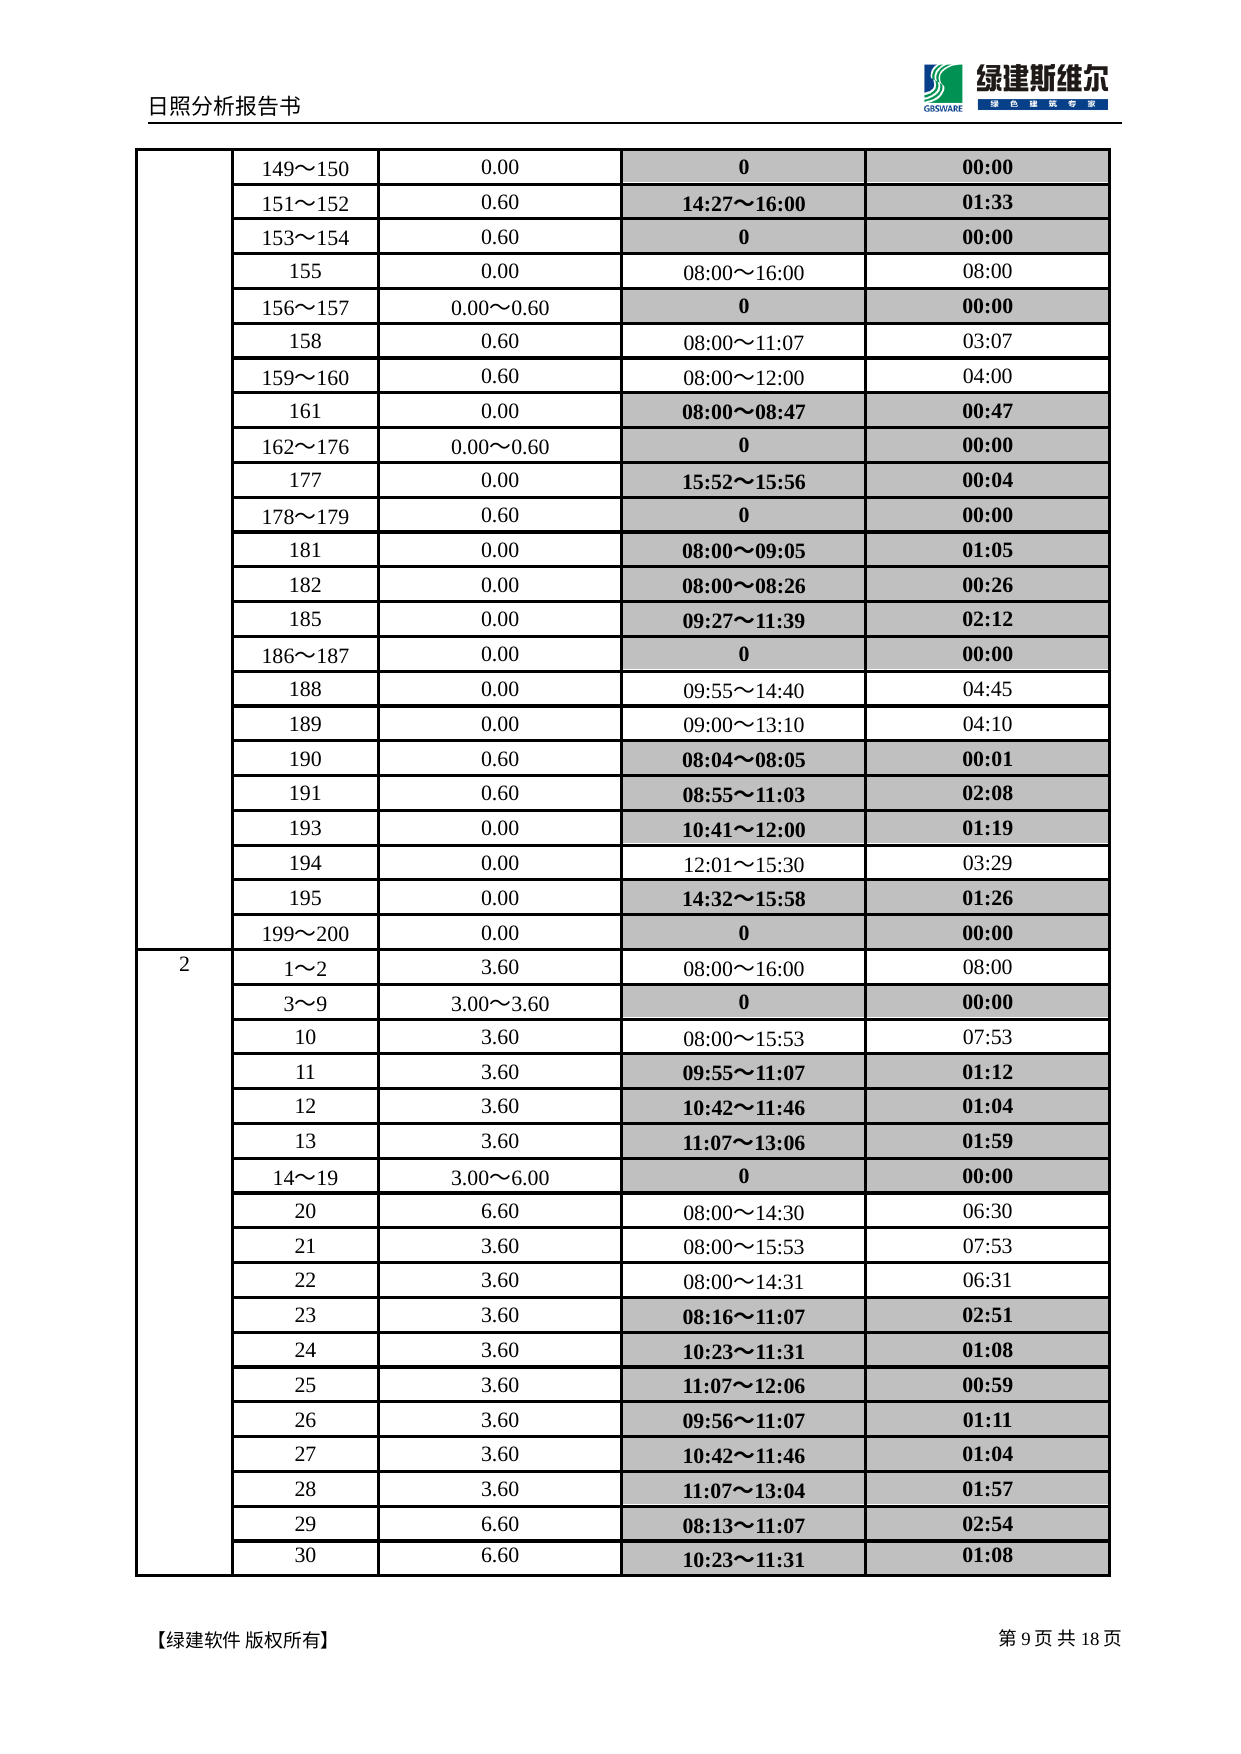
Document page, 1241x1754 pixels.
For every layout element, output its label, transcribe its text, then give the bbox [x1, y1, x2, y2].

table_cell 0.00 [380, 255, 620, 287]
table_cell 0.00 [380, 916, 620, 948]
table_cell 10:42～11:46 [623, 1090, 864, 1122]
table_cell 08:55～11:03 [623, 777, 864, 809]
table_cell 10:42～11:46 [623, 1438, 864, 1470]
table_cell 6.60 [380, 1508, 620, 1539]
table_cell 00:47 [867, 394, 1108, 426]
table_cell 23 [234, 1299, 377, 1331]
table_cell 11:07～12:06 [623, 1369, 864, 1400]
table_cell 3.60 [380, 1055, 620, 1087]
table_cell 21 [234, 1229, 377, 1261]
table_cell 08:00～15:53 [623, 1021, 864, 1052]
table_cell 01:57 [867, 1473, 1108, 1504]
table_cell 0.00 [380, 603, 620, 635]
table_cell 0.00～0.60 [380, 429, 620, 461]
table_cell 158 [234, 325, 377, 356]
table_cell 09:27～11:39 [623, 603, 864, 635]
table_cell 0 [623, 638, 864, 669]
table_cell 00:04 [867, 464, 1108, 496]
table_cell 193 [234, 812, 377, 843]
table_cell 00:01 [867, 742, 1108, 774]
table_cell 3.60 [380, 1473, 620, 1504]
table_cell 3.60 [380, 1438, 620, 1470]
table_cell 6.60 [380, 1543, 620, 1574]
table_cell 04:00 [867, 360, 1108, 391]
table_cell 3.60 [380, 1021, 620, 1052]
table_cell 3.60 [380, 951, 620, 983]
table_cell 0.00 [380, 708, 620, 739]
table_cell 0 [623, 916, 864, 948]
table_cell 00:00 [867, 220, 1108, 252]
table_cell 3.00～3.60 [380, 986, 620, 1017]
table_cell 10:23～11:31 [623, 1543, 864, 1574]
table_cell 161 [234, 394, 377, 426]
table_cell 10:23～11:31 [623, 1334, 864, 1365]
table_cell 0 [623, 290, 864, 322]
table_cell 153～154 [234, 220, 377, 252]
table_cell 08:16～11:07 [623, 1299, 864, 1331]
table_cell 0 [623, 986, 864, 1017]
table_cell 02:54 [867, 1508, 1108, 1539]
table_cell 01:05 [867, 534, 1108, 565]
table_cell 3.60 [380, 1369, 620, 1400]
table_cell 11:07～13:06 [623, 1125, 864, 1157]
table_cell 0.00 [380, 881, 620, 913]
table_cell 08:00 [867, 255, 1108, 287]
table_cell 08:13～11:07 [623, 1508, 864, 1539]
table_cell 0.00 [380, 673, 620, 704]
table_cell 01:04 [867, 1438, 1108, 1470]
table_cell 2 [138, 951, 231, 1574]
table_cell 27 [234, 1438, 377, 1470]
table_cell 6.60 [380, 1195, 620, 1226]
table_cell 3.60 [380, 1125, 620, 1157]
table_cell 01:04 [867, 1090, 1108, 1122]
table_cell 08:00～08:26 [623, 568, 864, 600]
table_cell 01:26 [867, 881, 1108, 913]
table_cell 0.60 [380, 499, 620, 530]
table_cell 0.00 [380, 812, 620, 843]
table_cell 188 [234, 673, 377, 704]
table_cell 0 [623, 220, 864, 252]
table_cell 00:00 [867, 1160, 1108, 1191]
table_cell 3.60 [380, 1334, 620, 1365]
table_cell 08:00～15:53 [623, 1229, 864, 1261]
table_cell 03:29 [867, 847, 1108, 878]
table_cell 162～176 [234, 429, 377, 461]
table_cell 08:00 [867, 951, 1108, 983]
table_cell 0 [623, 499, 864, 530]
table_cell 0.60 [380, 742, 620, 774]
table_cell 08:00～14:30 [623, 1195, 864, 1226]
table_cell 0.00 [380, 534, 620, 565]
table_cell 29 [234, 1508, 377, 1539]
table_cell 0.00 [380, 638, 620, 669]
table_cell 159～160 [234, 360, 377, 391]
table_cell 0.00 [380, 394, 620, 426]
table_cell 01:08 [867, 1543, 1108, 1574]
table_cell 14:32～15:58 [623, 881, 864, 913]
table_cell 0 [623, 429, 864, 461]
table_cell 01:11 [867, 1403, 1108, 1435]
table_cell 08:04～08:05 [623, 742, 864, 774]
table_cell 0.60 [380, 777, 620, 809]
table_cell 12 [234, 1090, 377, 1122]
table_cell 155 [234, 255, 377, 287]
table_cell 02:12 [867, 603, 1108, 635]
table_cell 01:19 [867, 812, 1108, 843]
table_cell 00:00 [867, 986, 1108, 1017]
table_cell 11:07～13:04 [623, 1473, 864, 1504]
table_cell 3.60 [380, 1090, 620, 1122]
table_cell 00:00 [867, 638, 1108, 669]
table_cell 149～150 [234, 151, 377, 182]
table_cell 09:56～11:07 [623, 1403, 864, 1435]
table_cell 08:00～08:47 [623, 394, 864, 426]
table_cell 10:41～12:00 [623, 812, 864, 843]
table_cell 02:08 [867, 777, 1108, 809]
table_cell 3.60 [380, 1403, 620, 1435]
table_cell 0.00 [380, 151, 620, 182]
table_cell 0.00 [380, 568, 620, 600]
table_cell 26 [234, 1403, 377, 1435]
table_cell 01:59 [867, 1125, 1108, 1157]
table_cell 28 [234, 1473, 377, 1504]
table_cell 3～9 [234, 986, 377, 1017]
table_cell 01:33 [867, 186, 1108, 217]
table_cell 04:45 [867, 673, 1108, 704]
table_cell 03:07 [867, 325, 1108, 356]
table_cell 00:00 [867, 429, 1108, 461]
table_cell 0.60 [380, 360, 620, 391]
table_cell 12:01～15:30 [623, 847, 864, 878]
table_cell 13 [234, 1125, 377, 1157]
table_cell 00:00 [867, 290, 1108, 322]
table_cell 191 [234, 777, 377, 809]
table_cell 0 [623, 151, 864, 182]
table_cell 185 [234, 603, 377, 635]
table_cell 08:00～16:00 [623, 255, 864, 287]
table_cell 194 [234, 847, 377, 878]
table_cell 00:26 [867, 568, 1108, 600]
table_cell 08:00～14:31 [623, 1264, 864, 1296]
table_cell 3.60 [380, 1264, 620, 1296]
table_cell 0.60 [380, 220, 620, 252]
table_cell 11 [234, 1055, 377, 1087]
table_cell 02:51 [867, 1299, 1108, 1331]
table_cell 04:10 [867, 708, 1108, 739]
table_cell 1～2 [234, 951, 377, 983]
table_cell 190 [234, 742, 377, 774]
table_cell 07:53 [867, 1021, 1108, 1052]
table_cell 09:55～14:40 [623, 673, 864, 704]
table_cell 00:00 [867, 916, 1108, 948]
table_cell 08:00～12:00 [623, 360, 864, 391]
table_cell 186～187 [234, 638, 377, 669]
table_cell 06:31 [867, 1264, 1108, 1296]
table_cell 06:30 [867, 1195, 1108, 1226]
table_cell 0.00 [380, 847, 620, 878]
table_cell 00:00 [867, 499, 1108, 530]
table_cell 156～157 [234, 290, 377, 322]
table_cell 08:00～09:05 [623, 534, 864, 565]
table_cell 3.60 [380, 1299, 620, 1331]
table_cell 00:59 [867, 1369, 1108, 1400]
table_cell 01:08 [867, 1334, 1108, 1365]
table_cell 08:00～16:00 [623, 951, 864, 983]
table_cell 177 [234, 464, 377, 496]
table_cell 00:00 [867, 151, 1108, 182]
table_cell 0.60 [380, 325, 620, 356]
table_cell 20 [234, 1195, 377, 1226]
table_cell 3.00～6.00 [380, 1160, 620, 1191]
table_cell 25 [234, 1369, 377, 1400]
table_cell 10 [234, 1021, 377, 1052]
table_cell 30 [234, 1543, 377, 1574]
table_cell 181 [234, 534, 377, 565]
table_cell 189 [234, 708, 377, 739]
table_cell 14～19 [234, 1160, 377, 1191]
table_cell 3.60 [380, 1229, 620, 1261]
table_cell 15:52～15:56 [623, 464, 864, 496]
table_cell 22 [234, 1264, 377, 1296]
table_cell 0 [623, 1160, 864, 1191]
table_cell 195 [234, 881, 377, 913]
table_cell 08:00～11:07 [623, 325, 864, 356]
table_cell 24 [234, 1334, 377, 1365]
table_cell 01:12 [867, 1055, 1108, 1087]
table_cell 09:55～11:07 [623, 1055, 864, 1087]
table_cell 0.00 [380, 464, 620, 496]
table_cell 09:00～13:10 [623, 708, 864, 739]
table_cell 0.60 [380, 186, 620, 217]
table_cell 0.00～0.60 [380, 290, 620, 322]
table_cell 178～179 [234, 499, 377, 530]
table_cell 182 [234, 568, 377, 600]
table_cell 151～152 [234, 186, 377, 217]
picture [923, 62, 1109, 112]
table_cell 07:53 [867, 1229, 1108, 1261]
table_cell 14:27～16:00 [623, 186, 864, 217]
table_cell 199～200 [234, 916, 377, 948]
